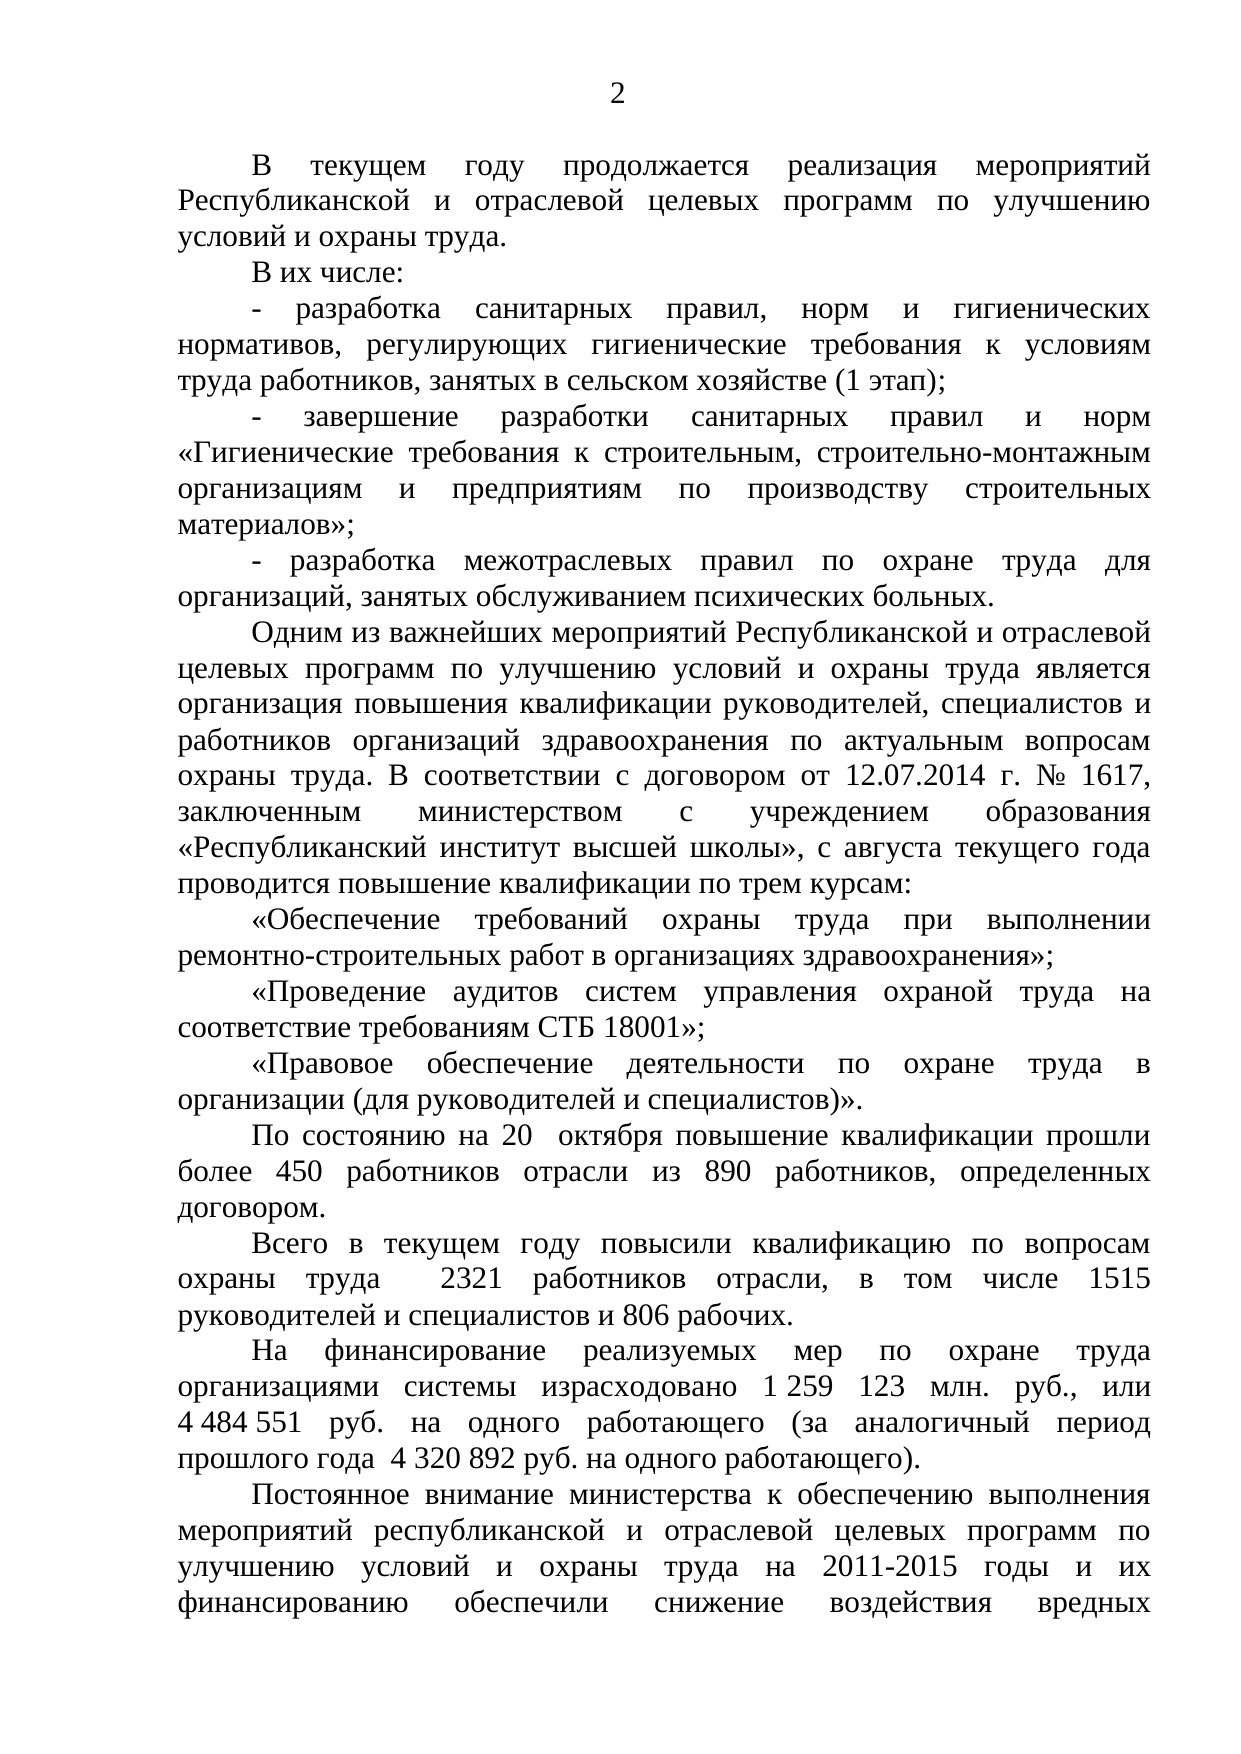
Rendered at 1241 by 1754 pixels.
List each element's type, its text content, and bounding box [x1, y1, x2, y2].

text Одним из важнейших мероприятий Республиканской и отраслевой целевых программ по улучшению условий и охраны труда является организация повышения квалификации руководителей, специалистов и работников организаций здравоохранения по актуальным вопросам охраны труда. В соответствии с договором от 12.07.2014 г. № 1617, заключенным министерством с учреждением образования «Республиканский институт высшей школы», с августа текущего года проводится повышение квалификации по трем курсам: [177, 613, 1152, 900]
text «Правовое обеспечение деятельности по охране труда в организации (для руководителей и специалистов)». [177, 1044, 1152, 1116]
text По состоянию на 20 октября повышение квалификации прошли более 450 работников отрасли из 890 работников, определенных договором. [177, 1116, 1152, 1224]
text Всего в текущем году повысили квалификацию по вопросам охраны труда 2321 работников отрасли, в том числе 1515 руководителей и специалистов и 806 рабочих. [177, 1224, 1152, 1332]
text - разработка межотраслевых правил по охране труда для организаций, занятых обслуживанием психических больных. [177, 541, 1152, 613]
text В текущем году продолжается реализация мероприятий Республиканской и отраслевой целевых программ по улучшению условий и охраны труда. [177, 146, 1152, 253]
text В их числе: [177, 253, 1152, 289]
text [177, 1475, 1152, 1619]
text «Проведение аудитов систем управления охраной труда на соответствие требованиям СТБ 18001»; [177, 972, 1152, 1044]
text - разработка санитарных правил, норм и гигиенических нормативов, регулирующих гигиенические требования к условиям труда работников, занятых в сельском хозяйстве (1 этап); [177, 289, 1152, 397]
text На финансирование реализуемых мер по охране труда организациями системы израсходовано 1 259 123 млн. руб., или 4 484 551 руб. на одного работающего (за аналогичный период прошлого года 4 320 892 руб. на одного работающего). [177, 1332, 1152, 1475]
text «Обеспечение требований охраны труда при выполнении ремонтно-строительных работ в организациях здравоохранения»; [177, 900, 1152, 972]
text - завершение разработки санитарных правил и норм «Гигиенические требования к строительным, строительно-монтажным организациям и предприятиям по производству строительных материалов»; [177, 397, 1152, 541]
